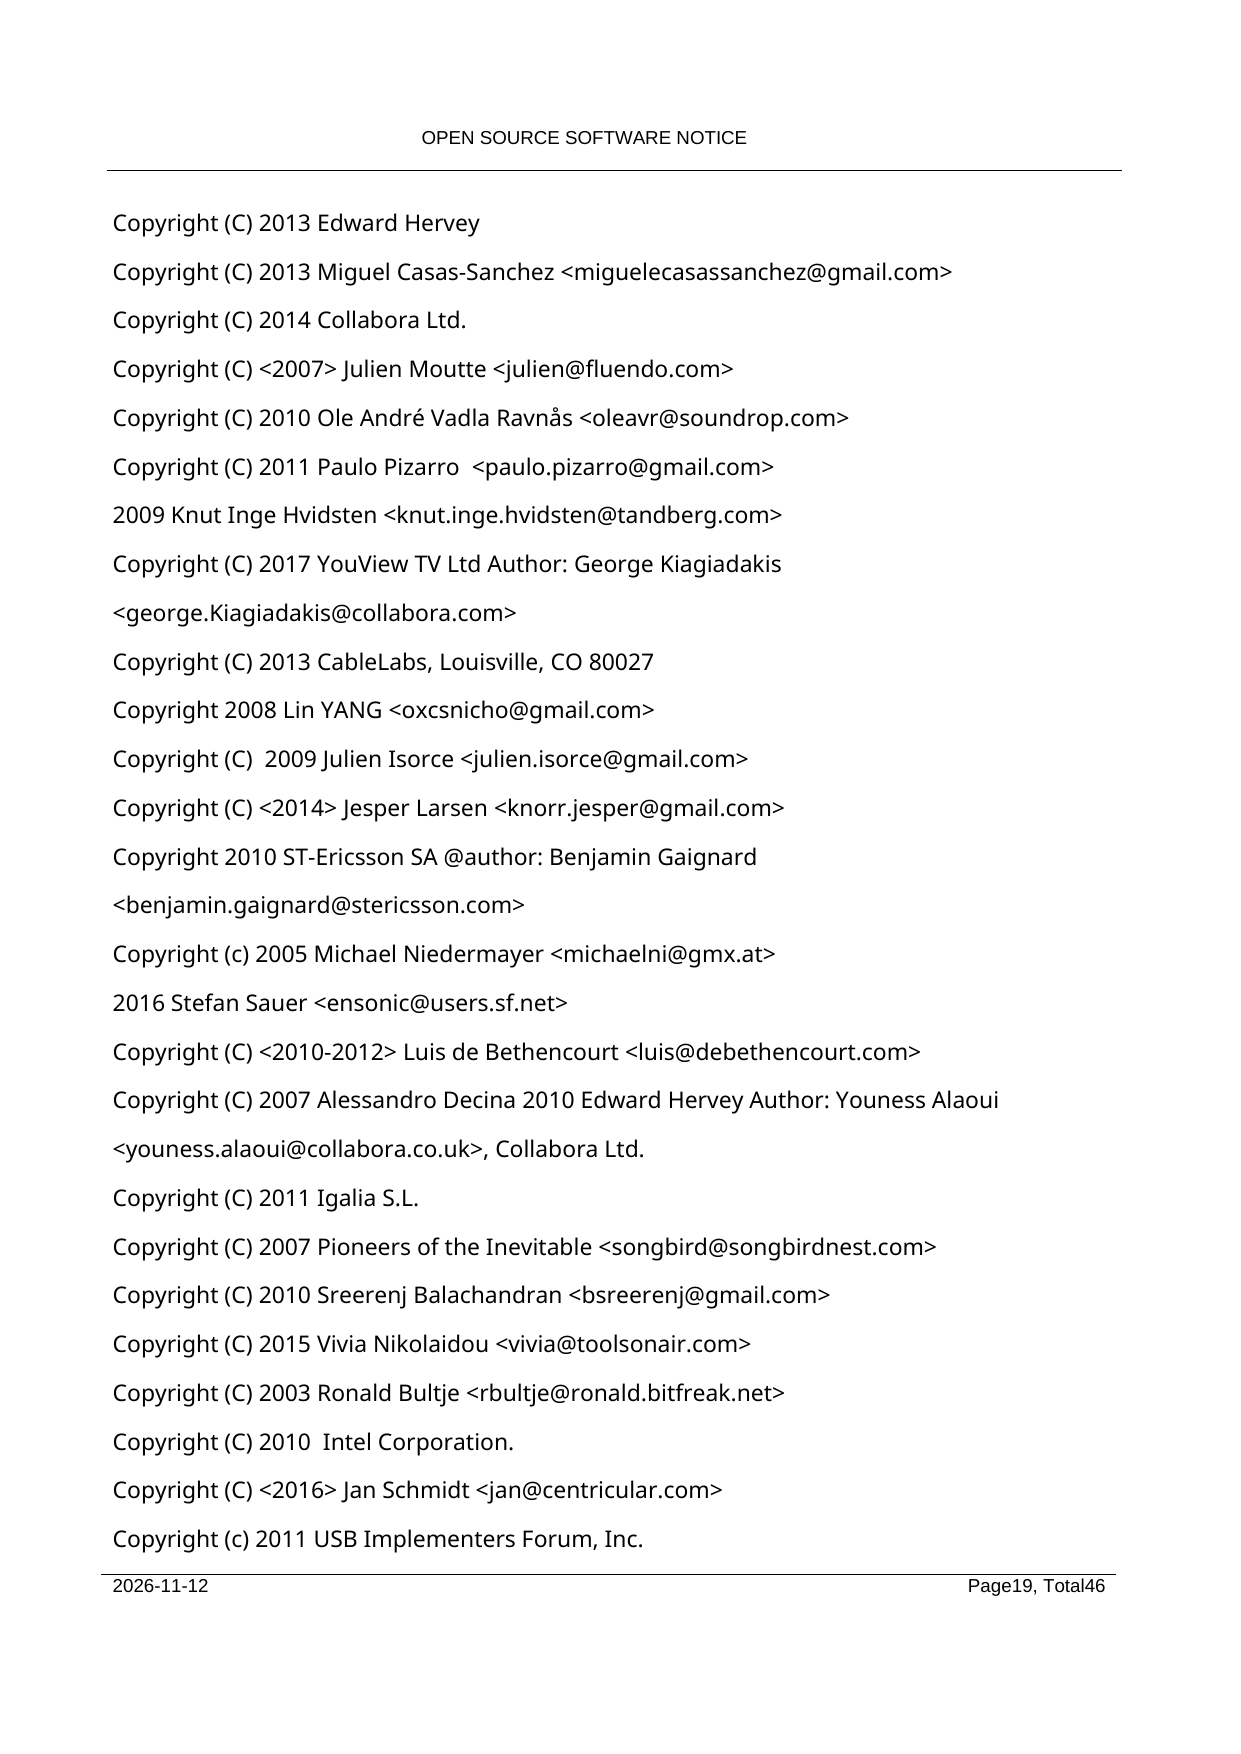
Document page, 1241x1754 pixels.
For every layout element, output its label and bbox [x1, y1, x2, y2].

text [112, 206, 1128, 1555]
